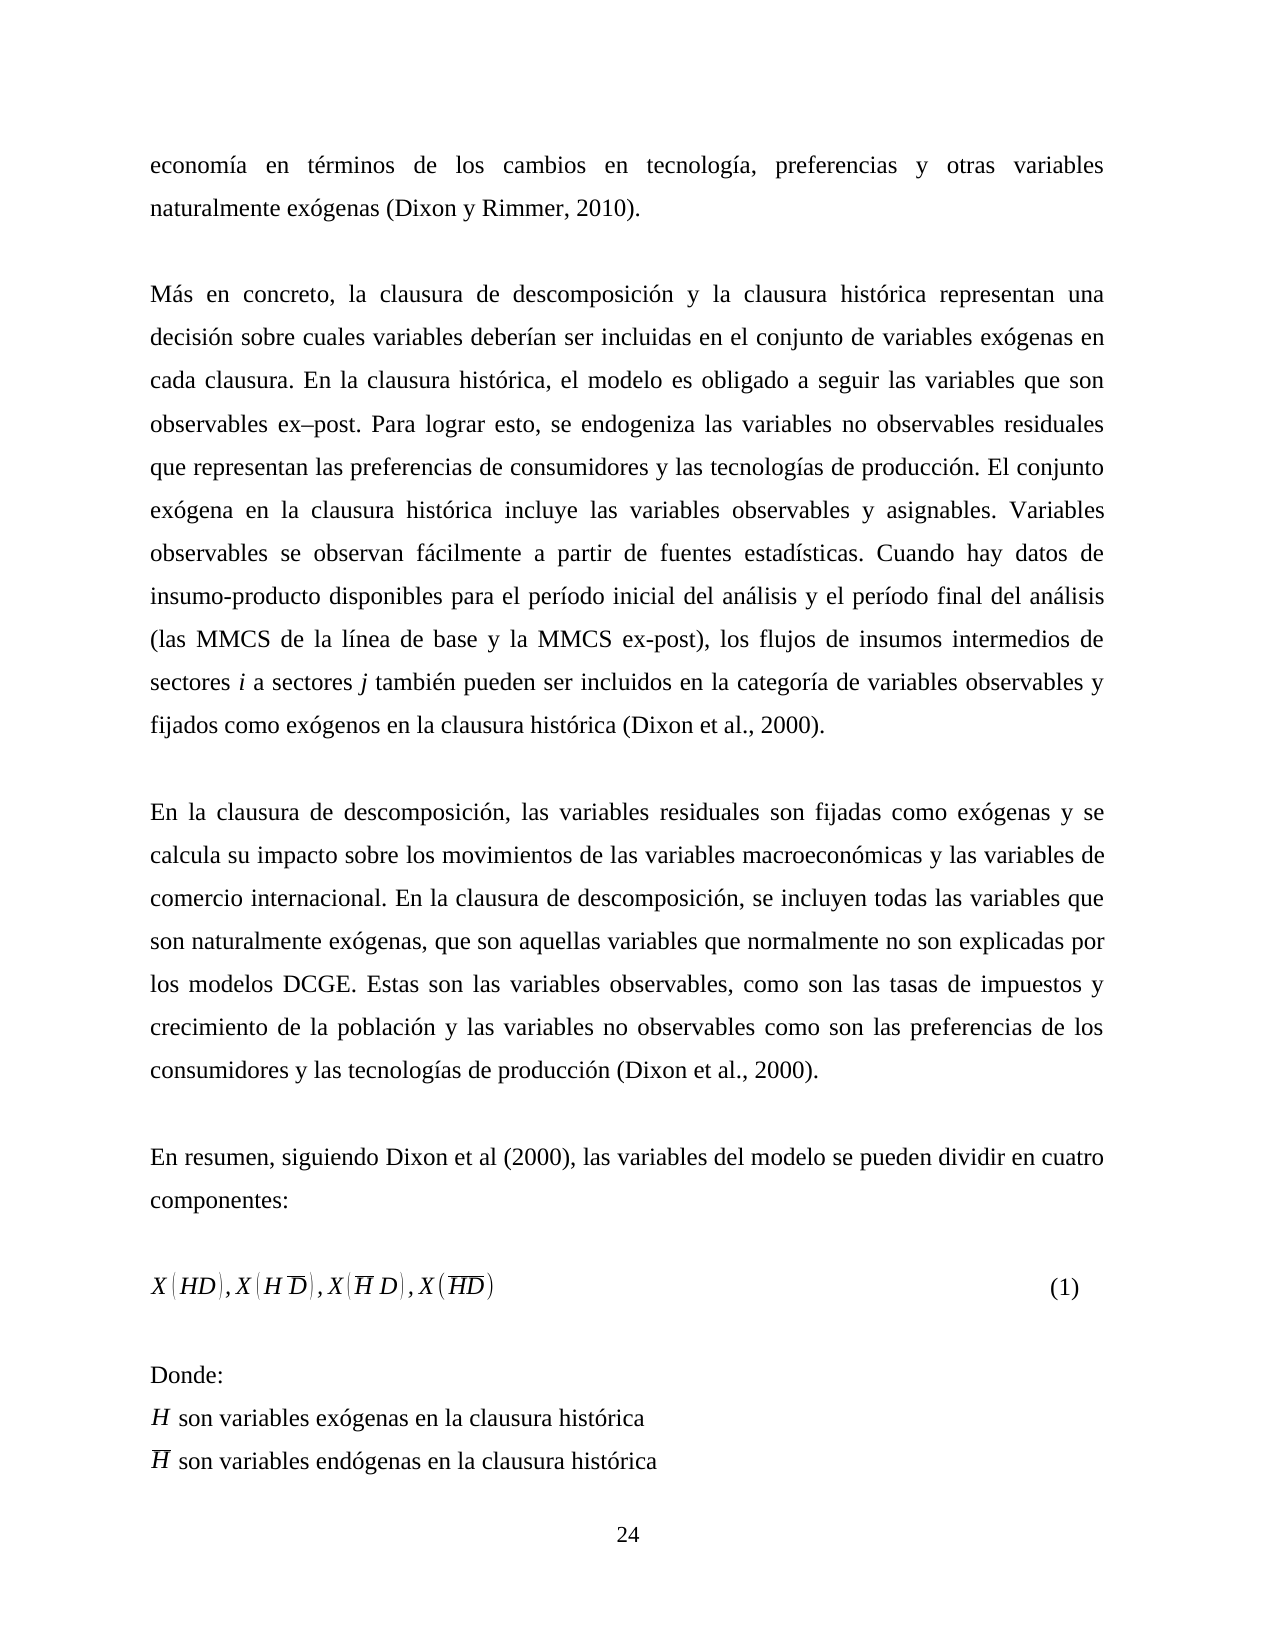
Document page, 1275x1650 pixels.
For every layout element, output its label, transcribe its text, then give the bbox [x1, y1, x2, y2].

list En resumen, siguiendo Dixon et al (2000), las variables del modelo se pueden dividir en cuatro componentes: [150, 1142, 1106, 1214]
list son variables exógenas en la clausura histórica [150, 1403, 1106, 1432]
list (1) [150, 1271, 1106, 1302]
list Más en concreto, la clausura de descomposición y la clausura histórica representan una decisión sobre cuales variables deberían ser incluidas en el conjunto de variables exógenas en cada clausura. En la clausura histórica, el modelo es obligado a seguir las variables que son observables ex–post. Para lograr esto, se endogeniza las variables no observables residuales que representan las preferencias de consumidores y las tecnologías de producción. El conjunto exógena en la clausura histórica incluye las variables observables y asignables. Variables observables se observan fácilmente a partir de fuentes estadísticas. Cuando hay datos de insumo-producto disponibles para el período inicial del análisis y el período final del análisis (las MMCS de la línea de base y la MMCS ex-post), los flujos de insumos intermedios de sectores i a sectores j también pueden ser incluidos en la categoría de variables observables y fijados como exógenos en la clausura histórica (Dixon et al., 2000). [150, 279, 1106, 739]
list En la clausura de descomposición, las variables residuales son fijadas como exógenas y se calcula su impacto sobre los movimientos de las variables macroeconómicas y las variables de comercio internacional. En la clausura de descomposición, se incluyen todas las variables que son naturalmente exógenas, que son aquellas variables que normalmente no son explicadas por los modelos DCGE. Estas son las variables observables, como son las tasas de impuestos y crecimiento de la población y las variables no observables como son las preferencias de los consumidores y las tecnologías de producción (Dixon et al., 2000). [150, 797, 1106, 1084]
list son variables endógenas en la clausura histórica [150, 1446, 1106, 1475]
list Donde: [150, 1360, 1106, 1388]
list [150, 150, 1106, 222]
